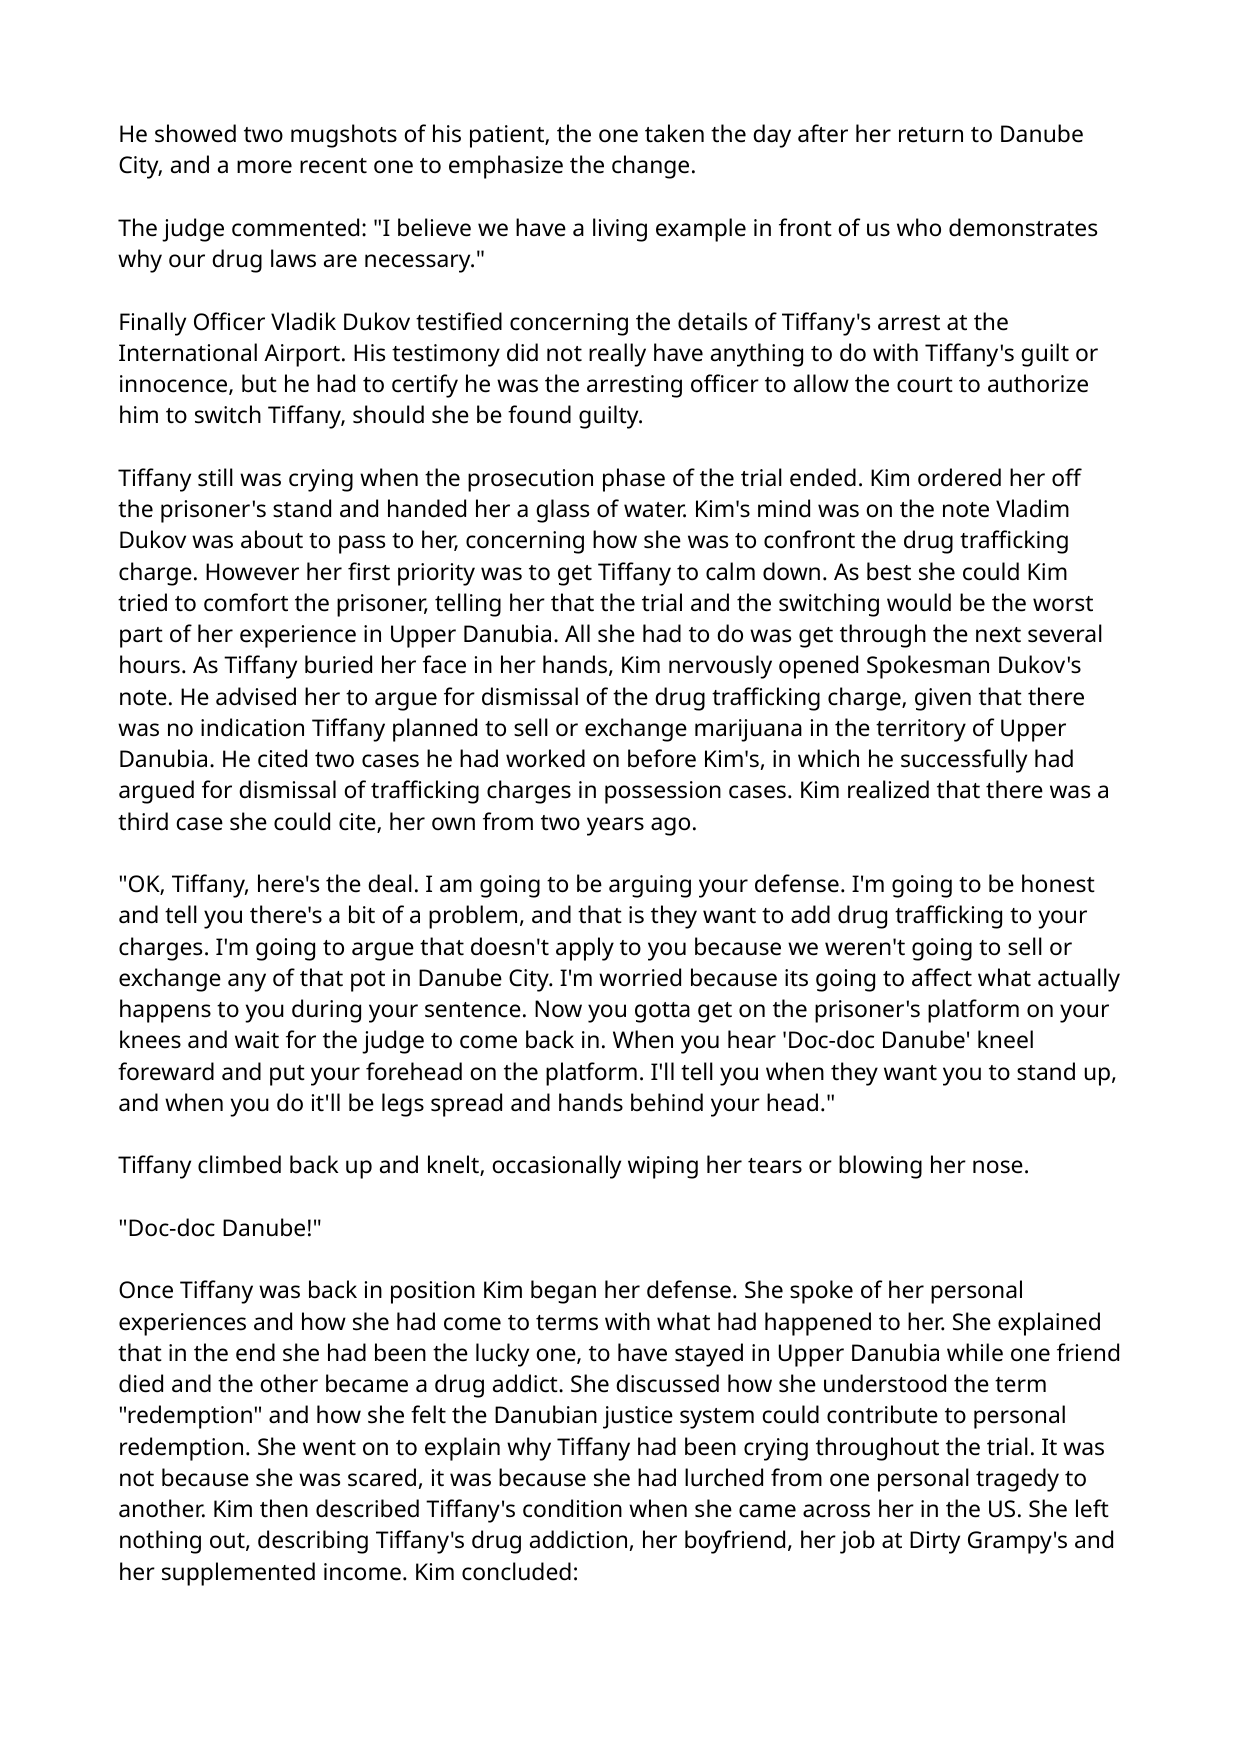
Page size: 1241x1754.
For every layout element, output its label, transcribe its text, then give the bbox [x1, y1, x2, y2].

text Finally Officer Vladik Dukov testified concerning the details of Tiffany's arrest at the International Airport. His testimony did not really have anything to do with Tiffany's guilt or innocence, but he had to certify he was the arresting officer to allow the court to authorize him to switch Tiffany, should she be found guilty. [118, 306, 1122, 431]
text "OK, Tiffany, here's the deal. I am going to be arguing your defense. I'm going to be honest and tell you there's a bit of a problem, and that is they want to add drug trafficking to your charges. I'm going to argue that doesn't apply to you because we weren't going to sell or exchange any of that pot in Danube City. I'm worried because its going to affect what actually happens to you during your sentence. Now you gotta get on the prisoner's platform on your knees and wait for the judge to come back in. When you hear 'Doc-doc Danube' kneel foreward and put your forehead on the platform. I'll tell you when they want you to stand up, and when you do it'll be legs spread and hands behind your head." [118, 868, 1122, 1118]
text "Doc-doc Danube!" [118, 1212, 1122, 1243]
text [118, 118, 1122, 181]
text Tiffany climbed back up and knelt, occasionally wiping her tears or blowing her nose. [118, 1149, 1122, 1181]
text The judge commented: "I believe we have a living example in front of us who demonstrates why our drug laws are necessary." [118, 212, 1122, 274]
text Tiffany still was crying when the prosecution phase of the trial ended. Kim ordered her off the prisoner's stand and handed her a glass of water. Kim's mind was on the note Vladim Dukov was about to pass to her, concerning how she was to confront the drug trafficking charge. However her first priority was to get Tiffany to calm down. As best she could Kim tried to comfort the prisoner, telling her that the trial and the switching would be the worst part of her experience in Upper Danubia. All she had to do was get through the next several hours. As Tiffany buried her face in her hands, Kim nervously opened Spokesman Dukov's note. He advised her to argue for dismissal of the drug trafficking charge, given that there was no indication Tiffany planned to sell or exchange marijuana in the territory of Upper Danubia. He cited two cases he had worked on before Kim's, in which he successfully had argued for dismissal of trafficking charges in possession cases. Kim realized that there was a third case she could cite, her own from two years ago. [118, 462, 1122, 837]
text Once Tiffany was back in position Kim began her defense. She spoke of her personal experiences and how she had come to terms with what had happened to her. She explained that in the end she had been the lucky one, to have stayed in Upper Danubia while one friend died and the other became a drug addict. She discussed how she understood the term "redemption" and how she felt the Danubian justice system could contribute to personal redemption. She went on to explain why Tiffany had been crying throughout the trial. It was not because she was scared, it was because she had lurched from one personal tragedy to another. Kim then described Tiffany's condition when she came across her in the US. She left nothing out, describing Tiffany's drug addiction, her boyfriend, her job at Dirty Grampy's and her supplemented income. Kim concluded: [118, 1274, 1122, 1587]
